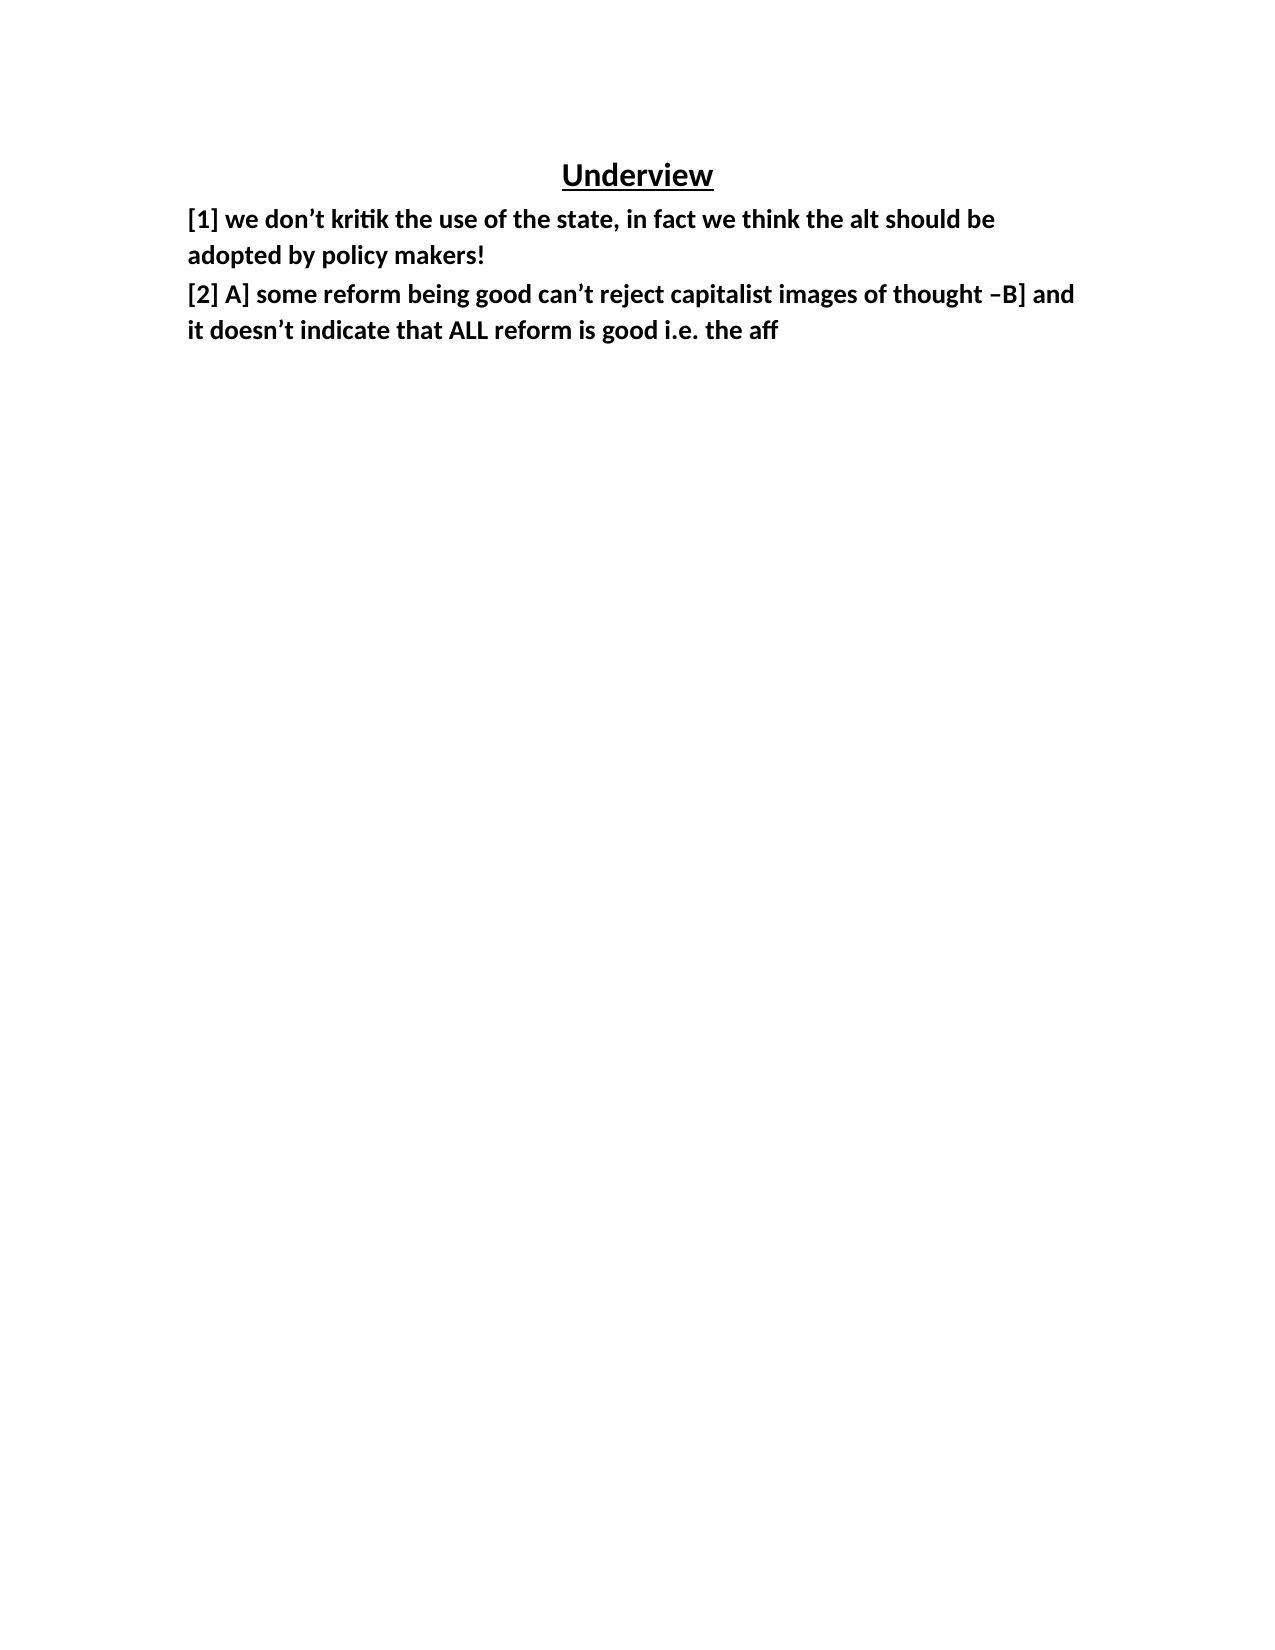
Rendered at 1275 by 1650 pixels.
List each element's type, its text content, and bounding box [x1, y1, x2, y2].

subtitle [1] we don’t kritik the use of the state, in fact we think the alt should be adopted by policy makers! [187, 202, 1087, 271]
subtitle Underview [187, 154, 1087, 195]
subtitle [2] A] some reform being good can’t reject capitalist images of thought –B] and it doesn’t indicate that ALL reform is good i.e. the aff [187, 278, 1087, 346]
